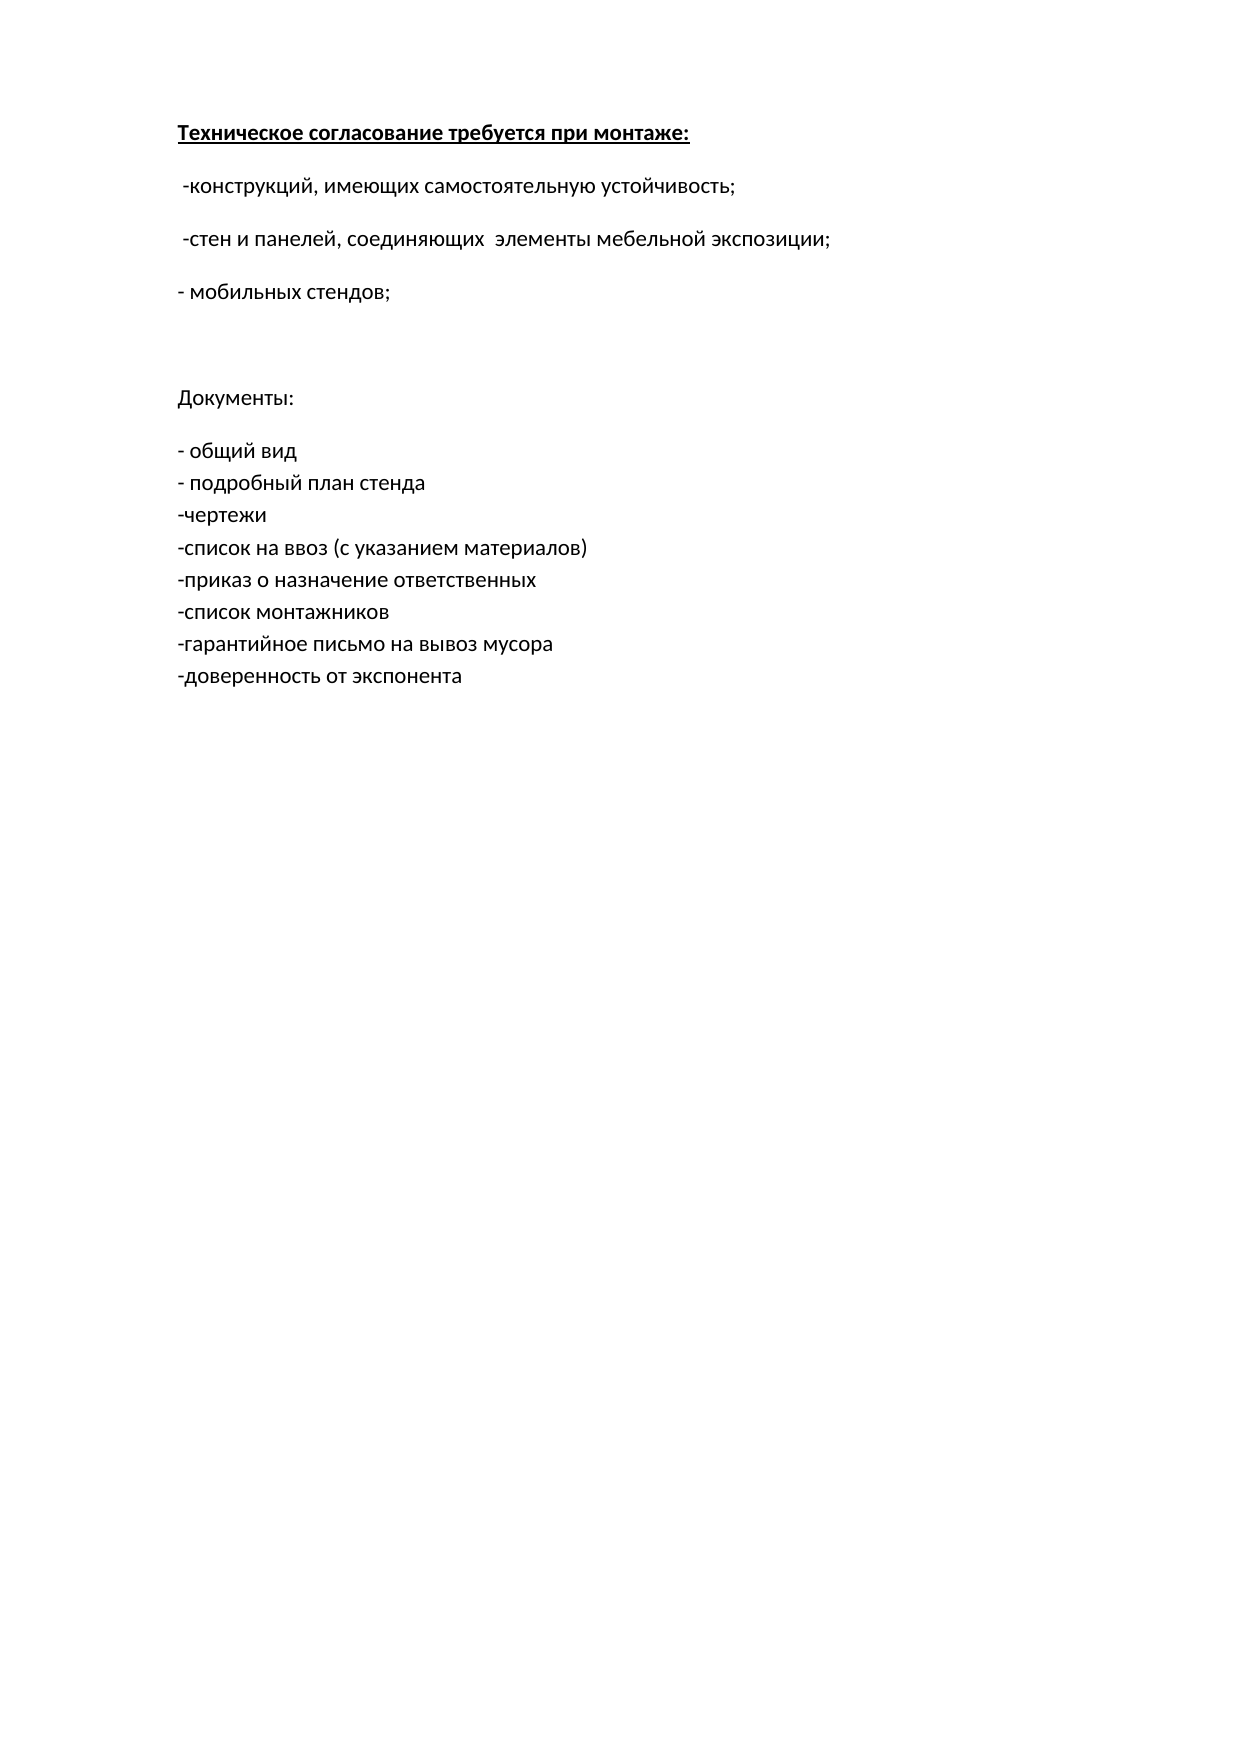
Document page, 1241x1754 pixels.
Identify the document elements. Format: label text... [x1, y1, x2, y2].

text - подробный план стенда [177, 468, 1152, 496]
text -конструкций, имеющих самостоятельную устойчивость; [177, 171, 1152, 199]
text -гарантийное письмо на вывоз мусора [177, 629, 1152, 657]
text - мобильных стендов; [177, 277, 1152, 305]
text -доверенность от экспонента [177, 662, 1152, 689]
text -список на ввоз (с указанием материалов) [177, 533, 1152, 561]
text Документы: [177, 383, 1152, 411]
text -стен и панелей, соединяющих элементы мебельной экспозиции; [177, 224, 1152, 252]
text -список монтажников [177, 597, 1152, 625]
text -чертежи [177, 501, 1152, 529]
text -приказ о назначение ответственных [177, 565, 1152, 593]
text Техническое согласование требуется при монтаже: [177, 118, 1152, 146]
text - общий вид [177, 436, 1152, 464]
